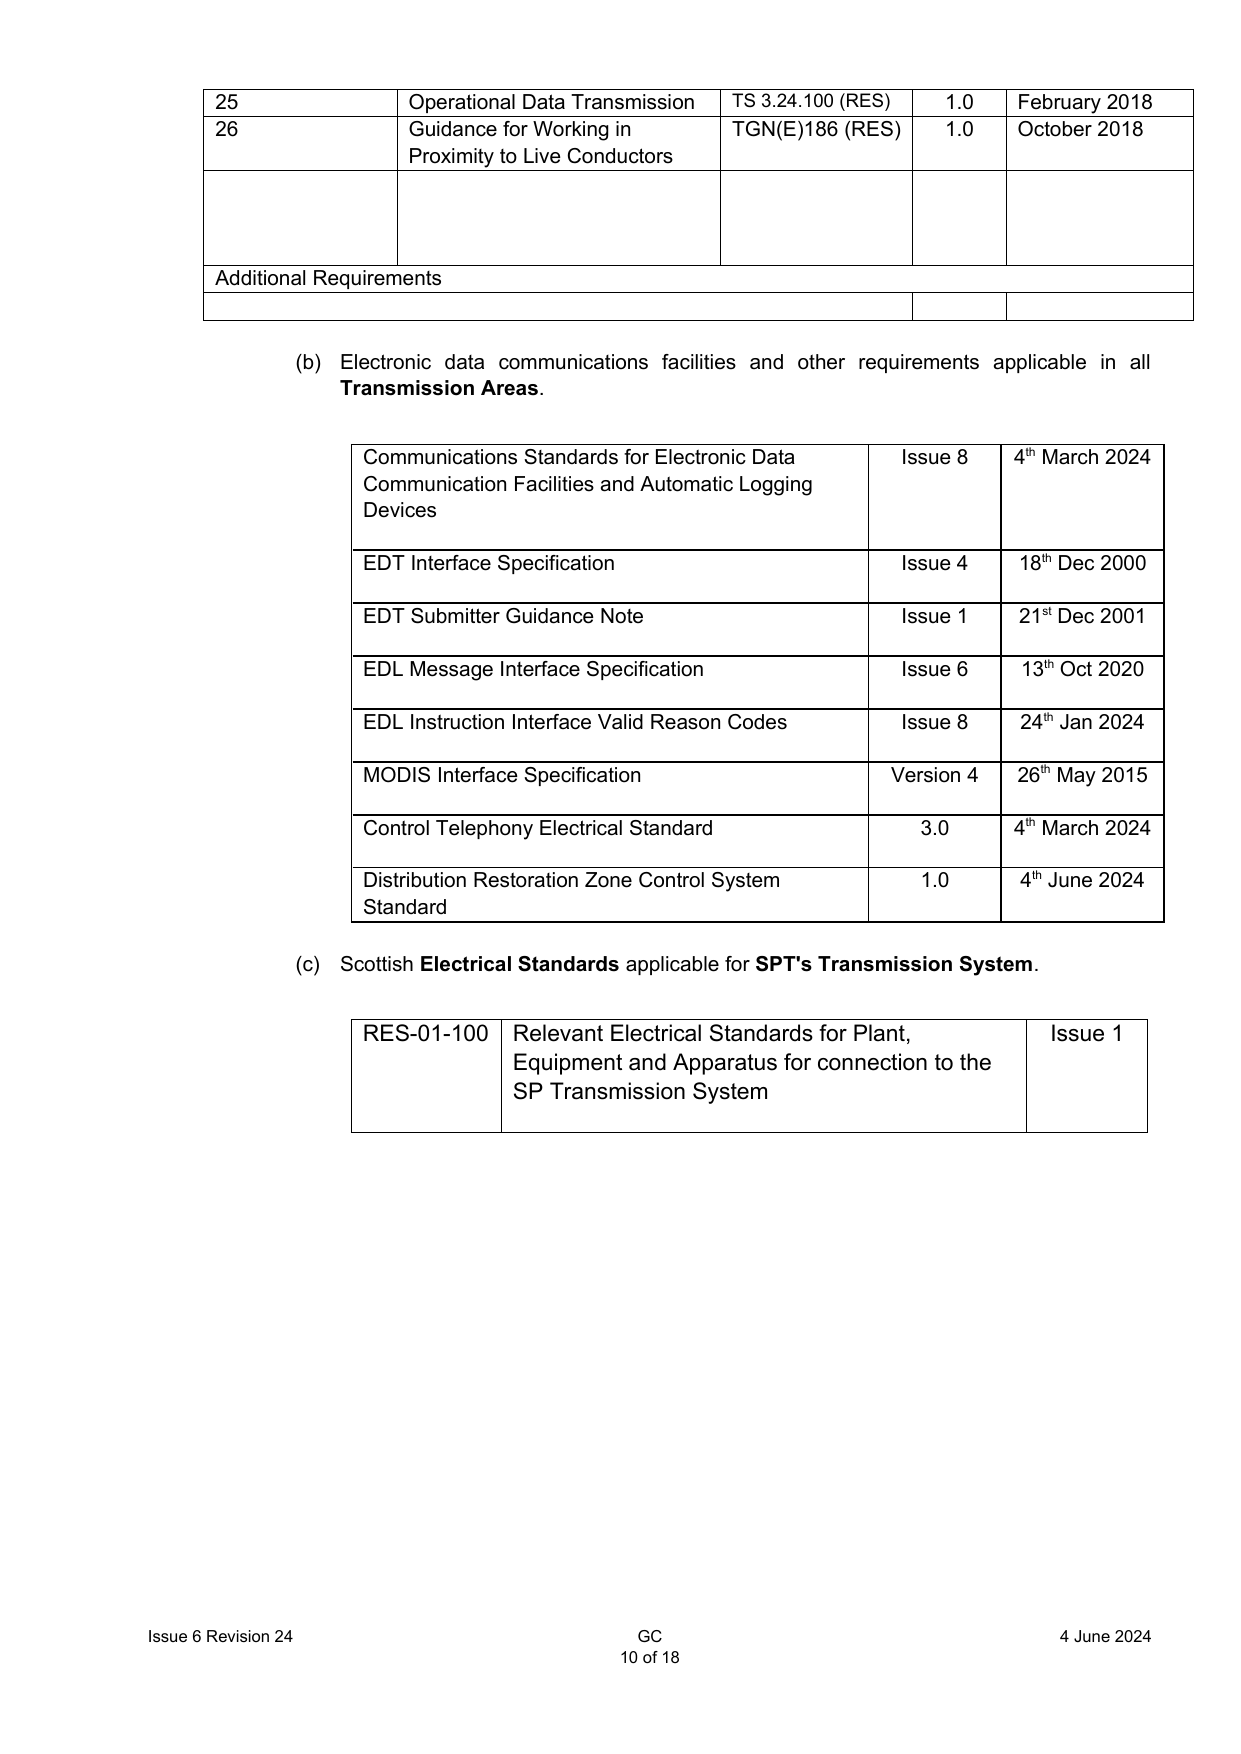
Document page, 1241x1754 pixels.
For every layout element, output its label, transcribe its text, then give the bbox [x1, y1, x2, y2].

table_cell EDL Message Interface Specification [352, 656, 868, 708]
table_cell 13th Oct 2020 [1002, 657, 1163, 708]
table_cell Control Telephony Electrical Standard [352, 815, 868, 867]
table_cell Issue 8 [869, 710, 1000, 761]
table_cell [1007, 293, 1193, 319]
table_header Issue 1 [1027, 1020, 1147, 1132]
table_cell Guidance for Working in Proximity to Live Conductors [398, 117, 720, 170]
table_cell October 2018 [1007, 117, 1193, 170]
table_cell 18th Dec 2000 [1002, 551, 1163, 602]
table_cell Additional Requirements [204, 266, 1193, 292]
table_cell TS 3.24.100 (RES) [721, 90, 912, 116]
table_cell 1.0 [913, 117, 1006, 170]
text (c) Scottish Electrical Standards applicable for SPT's Transmission System. [295, 952, 1152, 976]
table_cell 21st Dec 2001 [1002, 604, 1163, 655]
table_cell Version 4 [869, 763, 1000, 814]
table_cell Operational Data Transmission [398, 90, 720, 116]
table_cell 3.0 [869, 816, 1000, 867]
table_cell Issue 4 [869, 551, 1000, 602]
table_header 4th March 2024 [1002, 445, 1163, 549]
table_cell 1.0 [869, 868, 1000, 921]
table_cell Distribution Restoration Zone Control System Standard [352, 868, 868, 921]
table_header RES-01-100 [352, 1020, 501, 1132]
table_cell Issue 6 [869, 657, 1000, 708]
table_cell EDT Submitter Guidance Note [352, 603, 868, 655]
table_cell 1.0 [913, 90, 1006, 116]
table_header Issue 8 [869, 445, 1000, 549]
table_cell 26th May 2015 [1002, 763, 1163, 814]
table_cell [721, 171, 912, 265]
table_cell 4th March 2024 [1002, 816, 1163, 867]
table_cell [398, 171, 720, 265]
table_cell EDT Interface Specification [352, 550, 868, 602]
table_cell [913, 171, 1006, 265]
table_cell Issue 1 [869, 604, 1000, 655]
table_cell [1007, 171, 1193, 265]
table_cell [204, 293, 912, 319]
table_cell MODIS Interface Specification [352, 762, 868, 814]
table_cell TGN(E)186 (RES) [721, 117, 912, 170]
table_header Relevant Electrical Standards for Plant, Equipment and Apparatus for connection to the SP Transmission System [502, 1020, 1026, 1132]
table_cell 26 [204, 117, 397, 170]
table_cell EDL Instruction Interface Valid Reason Codes [352, 709, 868, 761]
table_cell 24th Jan 2024 [1002, 710, 1163, 761]
table_cell 25 [204, 90, 397, 116]
table_cell [204, 171, 397, 265]
table_cell [913, 293, 1006, 319]
text (b) Electronic data communications facilities and other requirements applicable in all Transmission Areas. [295, 349, 1152, 400]
table_cell February 2018 [1007, 90, 1193, 116]
table_cell 4th June 2024 [1002, 868, 1163, 921]
table_header Communications Standards for Electronic Data Communication Facilities and Automatic Logging Devices [352, 445, 868, 549]
